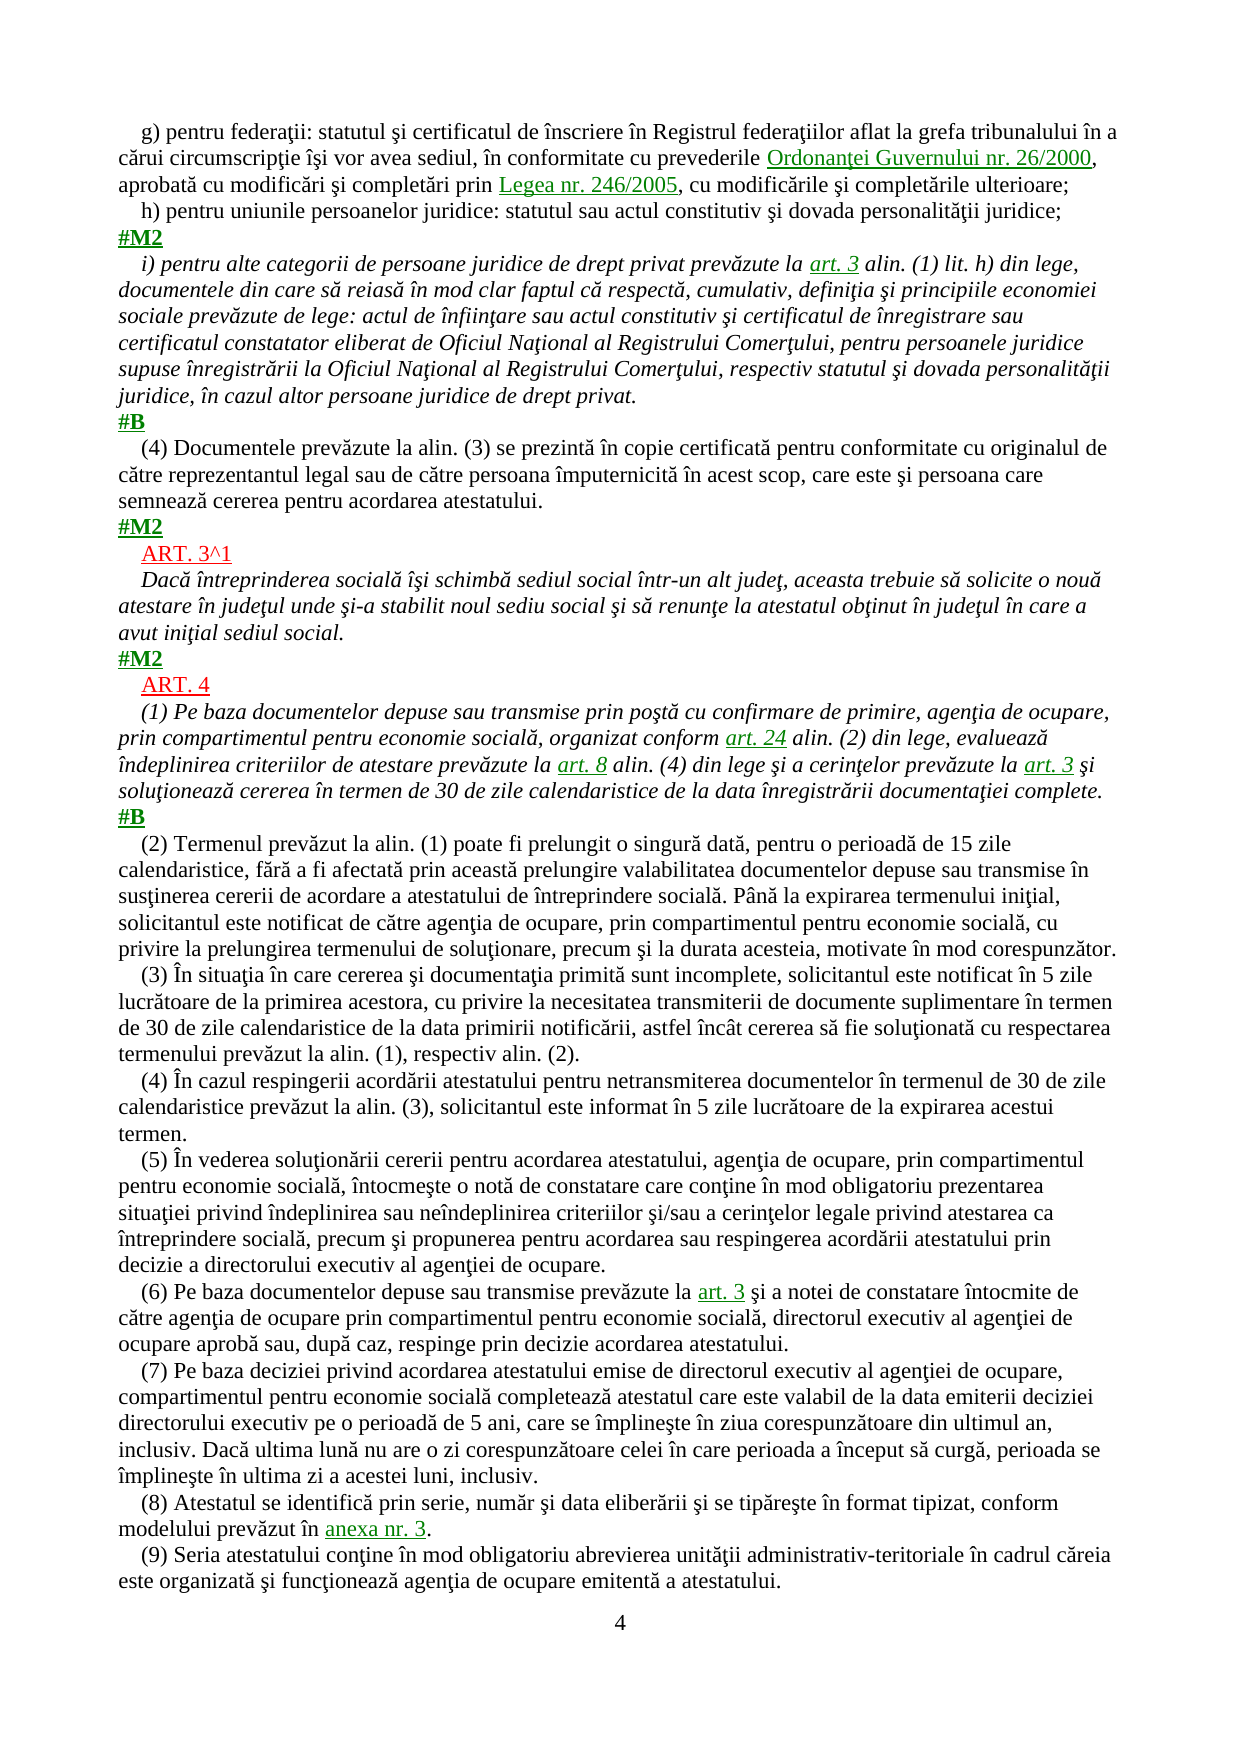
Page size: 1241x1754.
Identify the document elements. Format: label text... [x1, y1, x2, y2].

text g) pentru federaţii: statutul şi certificatul de înscriere în Registrul federaţiilor aflat la grefa tribunalului în a cărui circumscripţie îşi vor avea sediul, în conformitate cu prevederile Ordonanţei Guvernului nr. 26/2000, aprobată cu modificări şi completări prin Legea nr. 246/2005, cu modificările şi completările ulterioare; [118, 118, 1122, 197]
text (8) Atestatul se identifică prin serie, număr şi data eliberării şi se tipăreşte în format tipizat, conform modelului prevăzut în anexa nr. 3. [118, 1488, 1122, 1541]
text (9) Seria atestatului conţine în mod obligatoriu abrevierea unităţii administrativ-teritoriale în cadrul căreia este organizată şi funcţionează agenţia de ocupare emitentă a atestatului. [118, 1541, 1122, 1594]
text (3) În situaţia în care cererea şi documentaţia primită sunt incomplete, solicitantul este notificat în 5 zile lucrătoare de la primirea acestora, cu privire la necesitatea transmiterii de documente suplimentare în termen de 30 de zile calendaristice de la data primirii notificării, astfel încât cererea să fie soluţionată cu respectarea termenului prevăzut la alin. (1), respectiv alin. (2). [118, 961, 1122, 1067]
text h) pentru uniunile persoanelor juridice: statutul sau actul constitutiv şi dovada personalităţii juridice; [118, 197, 1122, 223]
text i) pentru alte categorii de persoane juridice de drept privat prevăzute la art. 3 alin. (1) lit. h) din lege, documentele din care să reiasă în mod clar faptul că respectă, cumulativ, definiţia şi principiile economiei sociale prevăzute de lege: actul de înfiinţare sau actul constitutiv şi certificatul de înregistrare sau certificatul constatator eliberat de Oficiul Naţional al Registrului Comerţului, pentru persoanele juridice supuse înregistrării la Oficiul Naţional al Registrului Comerţului, respectiv statutul şi dovada personalităţii juridice, în cazul altor persoane juridice de drept privat. [118, 250, 1122, 408]
text ART. 4 [118, 672, 1122, 698]
text (7) Pe baza deciziei privind acordarea atestatului emise de directorul executiv al agenţiei de ocupare, compartimentul pentru economie socială completează atestatul care este valabil de la data emiterii deciziei directorului executiv pe o perioadă de 5 ani, care se împlineşte în ziua corespunzătoare din ultimul an, inclusiv. Dacă ultima lună nu are o zi corespunzătoare celei în care perioada a început să curgă, perioada se împlineşte în ultima zi a acestei luni, inclusiv. [118, 1357, 1122, 1488]
text (4) Documentele prevăzute la alin. (3) se prezintă în copie certificată pentru conformitate cu originalul de către reprezentantul legal sau de către persoana împuternicită în acest scop, care este şi persoana care semnează cererea pentru acordarea atestatului. [118, 434, 1122, 513]
text #M2 [118, 223, 1122, 250]
text (6) Pe baza documentelor depuse sau transmise prevăzute la art. 3 şi a notei de constatare întocmite de către agenţia de ocupare prin compartimentul pentru economie socială, directorul executiv al agenţiei de ocupare aprobă sau, după caz, respinge prin decizie acordarea atestatului. [118, 1278, 1122, 1357]
text #B [118, 803, 1122, 830]
text (4) În cazul respingerii acordării atestatului pentru netransmiterea documentelor în termenul de 30 de zile calendaristice prevăzut la alin. (3), solicitantul este informat în 5 zile lucrătoare de la expirarea acestui termen. [118, 1067, 1122, 1146]
text ART. 3^1 [118, 540, 1122, 566]
text #M2 [118, 645, 1122, 672]
text #M2 [118, 513, 1122, 540]
text (2) Termenul prevăzut la alin. (1) poate fi prelungit o singură dată, pentru o perioadă de 15 zile calendaristice, fără a fi afectată prin această prelungire valabilitatea documentelor depuse sau transmise în susţinerea cererii de acordare a atestatului de întreprindere socială. Până la expirarea termenului iniţial, solicitantul este notificat de către agenţia de ocupare, prin compartimentul pentru economie socială, cu privire la prelungirea termenului de soluţionare, precum şi la durata acesteia, motivate în mod corespunzător. [118, 830, 1122, 961]
text (1) Pe baza documentelor depuse sau transmise prin poştă cu confirmare de primire, agenţia de ocupare, prin compartimentul pentru economie socială, organizat conform art. 24 alin. (2) din lege, evaluează îndeplinirea criteriilor de atestare prevăzute la art. 8 alin. (4) din lege şi a cerinţelor prevăzute la art. 3 şi soluţionează cererea în termen de 30 de zile calendaristice de la data înregistrării documentaţiei complete. [118, 698, 1122, 803]
text #B [118, 408, 1122, 434]
text Dacă întreprinderea socială îşi schimbă sediul social într-un alt judeţ, aceasta trebuie să solicite o nouă atestare în judeţul unde şi-a stabilit noul sediu social şi să renunţe la atestatul obţinut în judeţul în care a avut iniţial sediul social. [118, 566, 1122, 645]
text (5) În vederea soluţionării cererii pentru acordarea atestatului, agenţia de ocupare, prin compartimentul pentru economie socială, întocmeşte o notă de constatare care conţine în mod obligatoriu prezentarea situaţiei privind îndeplinirea sau neîndeplinirea criteriilor şi/sau a cerinţelor legale privind atestarea ca întreprindere socială, precum şi propunerea pentru acordarea sau respingerea acordării atestatului prin decizie a directorului executiv al agenţiei de ocupare. [118, 1146, 1122, 1278]
